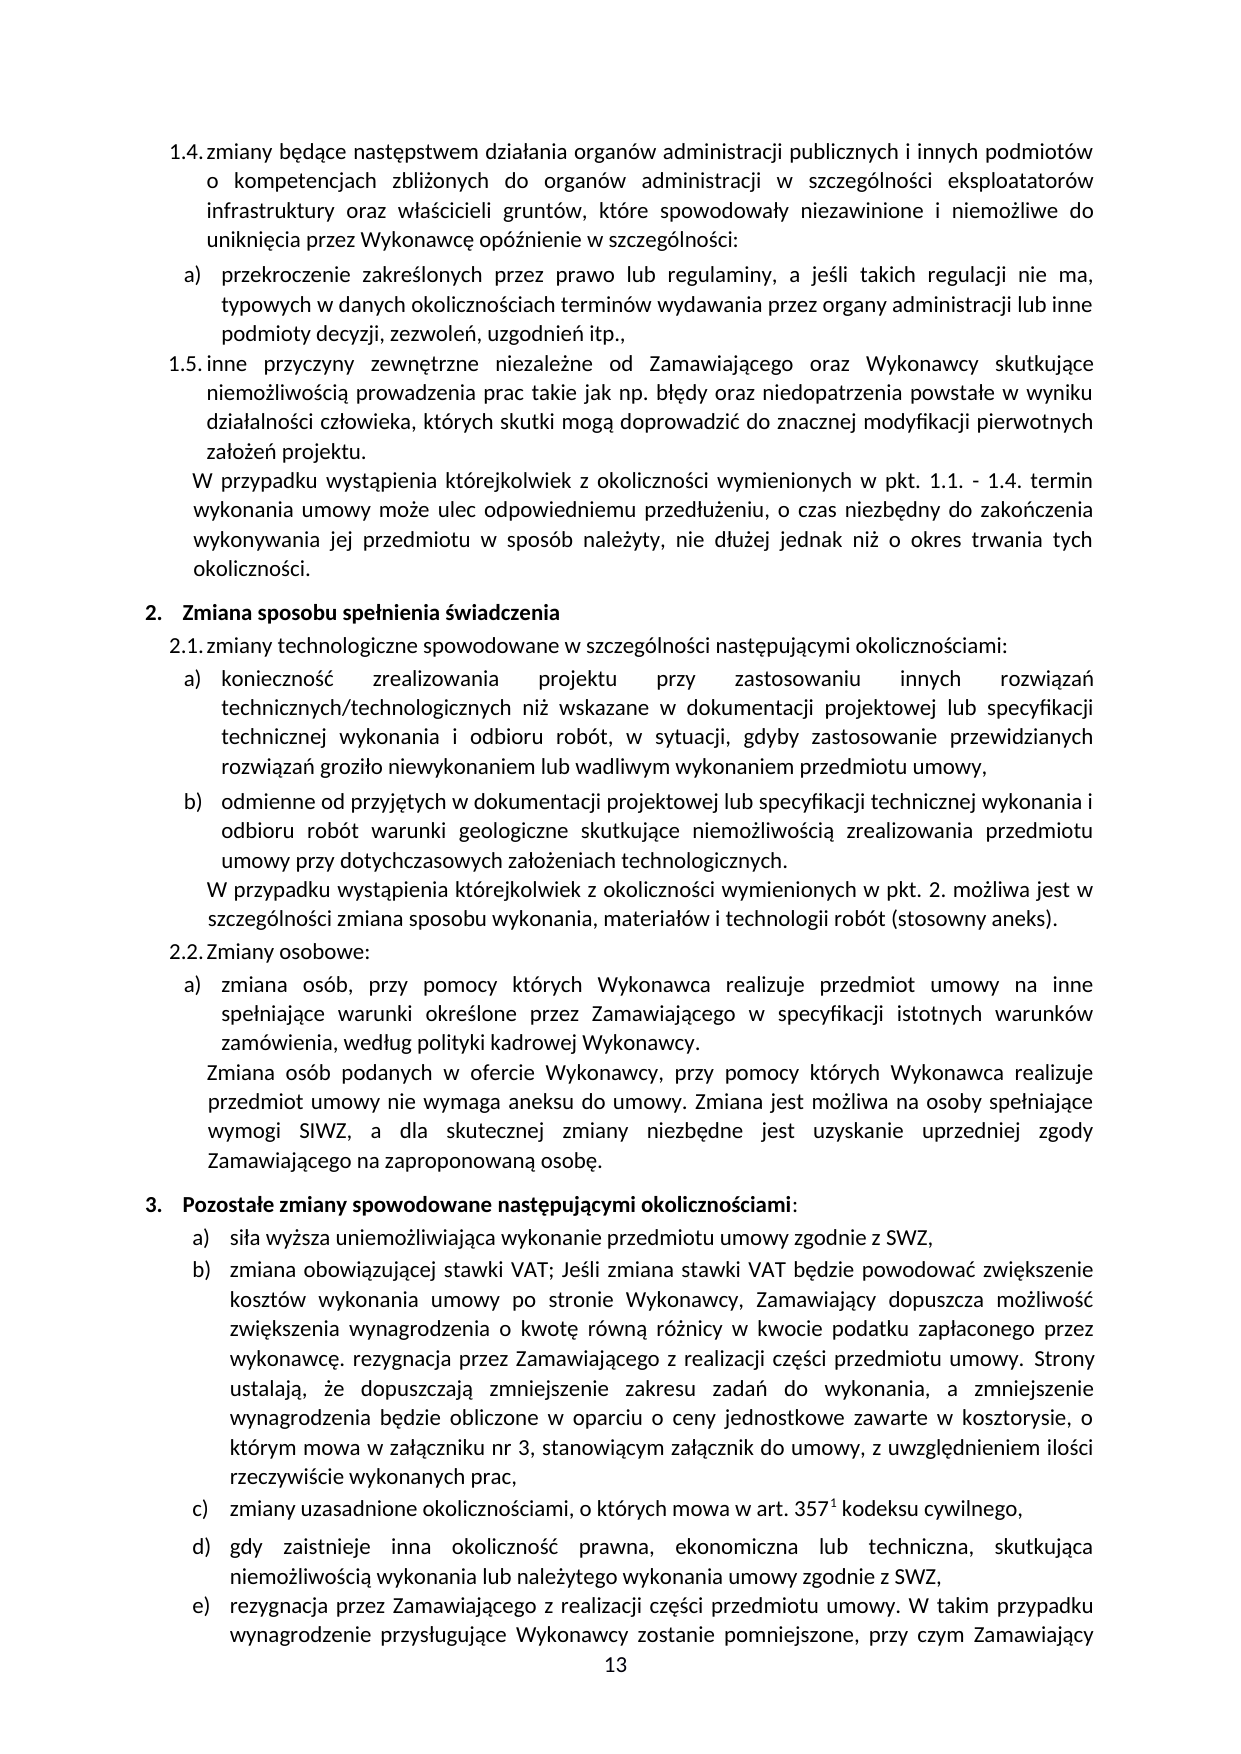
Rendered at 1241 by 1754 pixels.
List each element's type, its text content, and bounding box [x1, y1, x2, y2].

list Zmiana sposobu spełnienia świadczenia [145, 598, 1114, 626]
list siła wyższa uniemożliwiająca wykonanie przedmiotu umowy zgodnie z SWZ, [192, 1223, 1095, 1251]
text W przypadku wystąpienia którejkolwiek z okoliczności wymienionych w pkt. 2. możliwa jest w szczególności zmiana sposobu wykonania, materiałów i technologii robót (stosowny aneks). [207, 875, 1095, 932]
list zmiany technologiczne spowodowane w szczególności następującymi okolicznościami: [169, 631, 1095, 659]
list Pozostałe zmiany spowodowane następującymi okolicznościami: [145, 1190, 1114, 1218]
list odmienne od przyjętych w dokumentacji projektowej lub specyfikacji technicznej wykonania i odbioru robót warunki geologiczne skutkujące niemożliwością zrealizowania przedmiotu umowy przy dotychczasowych założeniach technologicznych. [183, 787, 1095, 874]
text Zmiana osób podanych w ofercie Wykonawcy, przy pomocy których Wykonawca realizuje przedmiot umowy nie wymaga aneksu do umowy. Zmiana jest możliwa na osoby spełniające wymogi SIWZ, a dla skutecznej zmiany niezbędne jest uzyskanie uprzedniej zgody Zamawiającego na zaproponowaną osobę. [207, 1058, 1095, 1174]
list zmiana obowiązującej stawki VAT; Jeśli zmiana stawki VAT będzie powodować zwiększenie kosztów wykonania umowy po stronie Wykonawcy, Zamawiający dopuszcza możliwość zwiększenia wynagrodzenia o kwotę równą różnicy w kwocie podatku zapłaconego przez wykonawcę. rezygnacja przez Zamawiającego z realizacji części przedmiotu umowy. Strony ustalają, że dopuszczają zmniejszenie zakresu zadań do wykonania, a zmniejszenie wynagrodzenia będzie obliczone w oparciu o ceny jednostkowe zawarte w kosztorysie, o którym mowa w załączniku nr 3, stanowiącym załącznik do umowy, z uwzględnieniem ilości rzeczywiście wykonanych prac, [192, 1255, 1095, 1490]
text W przypadku wystąpienia którejkolwiek z okoliczności wymienionych w pkt. 1.1. - 1.4. termin wykonania umowy może ulec odpowiedniemu przedłużeniu, o czas niezbędny do zakończenia wykonywania jej przedmiotu w sposób należyty, nie dłużej jednak niż o okres trwania tych okoliczności. [192, 466, 1095, 582]
list gdy zaistnieje inna okoliczność prawna, ekonomiczna lub techniczna, skutkująca niemożliwością wykonania lub należytego wykonania umowy zgodnie z SWZ, [192, 1532, 1095, 1590]
list zmiany będące następstwem działania organów administracji publicznych i innych podmiotów o kompetencjach zbliżonych do organów administracji w szczególności eksploatatorów infrastruktury oraz właścicieli gruntów, które spowodowały niezawinione i niemożliwe do uniknięcia przez Wykonawcę opóźnienie w szczególności: [169, 137, 1095, 253]
list zmiana osób, przy pomocy których Wykonawca realizuje przedmiot umowy na inne spełniające warunki określone przez Zamawiającego w specyfikacji istotnych warunków zamówienia, według polityki kadrowej Wykonawcy. [183, 970, 1095, 1056]
list przekroczenie zakreślonych przez prawo lub regulaminy, a jeśli takich regulacji nie ma, typowych w danych okolicznościach terminów wydawania przez organy administracji lub inne podmioty decyzji, zezwoleń, uzgodnień itp., [183, 261, 1095, 347]
list Zmiany osobowe: [169, 937, 1095, 965]
list zmiany uzasadnione okolicznościami, o których mowa w art. 3571 kodeksu cywilnego, [192, 1494, 1095, 1523]
list inne przyczyny zewnętrzne niezależne od Zamawiającego oraz Wykonawcy skutkujące niemożliwością prowadzenia prac takie jak np. błędy oraz niedopatrzenia powstałe w wyniku działalności człowieka, których skutki mogą doprowadzić do znacznej modyfikacji pierwotnych założeń projektu. [168, 349, 1095, 465]
list konieczność zrealizowania projektu przy zastosowaniu innych rozwiązań technicznych/technologicznych niż wskazane w dokumentacji projektowej lub specyfikacji technicznej wykonania i odbioru robót, w sytuacji, gdyby zastosowanie przewidzianych rozwiązań groziło niewykonaniem lub wadliwym wykonaniem przedmiotu umowy, [183, 664, 1095, 780]
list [192, 1591, 1095, 1648]
